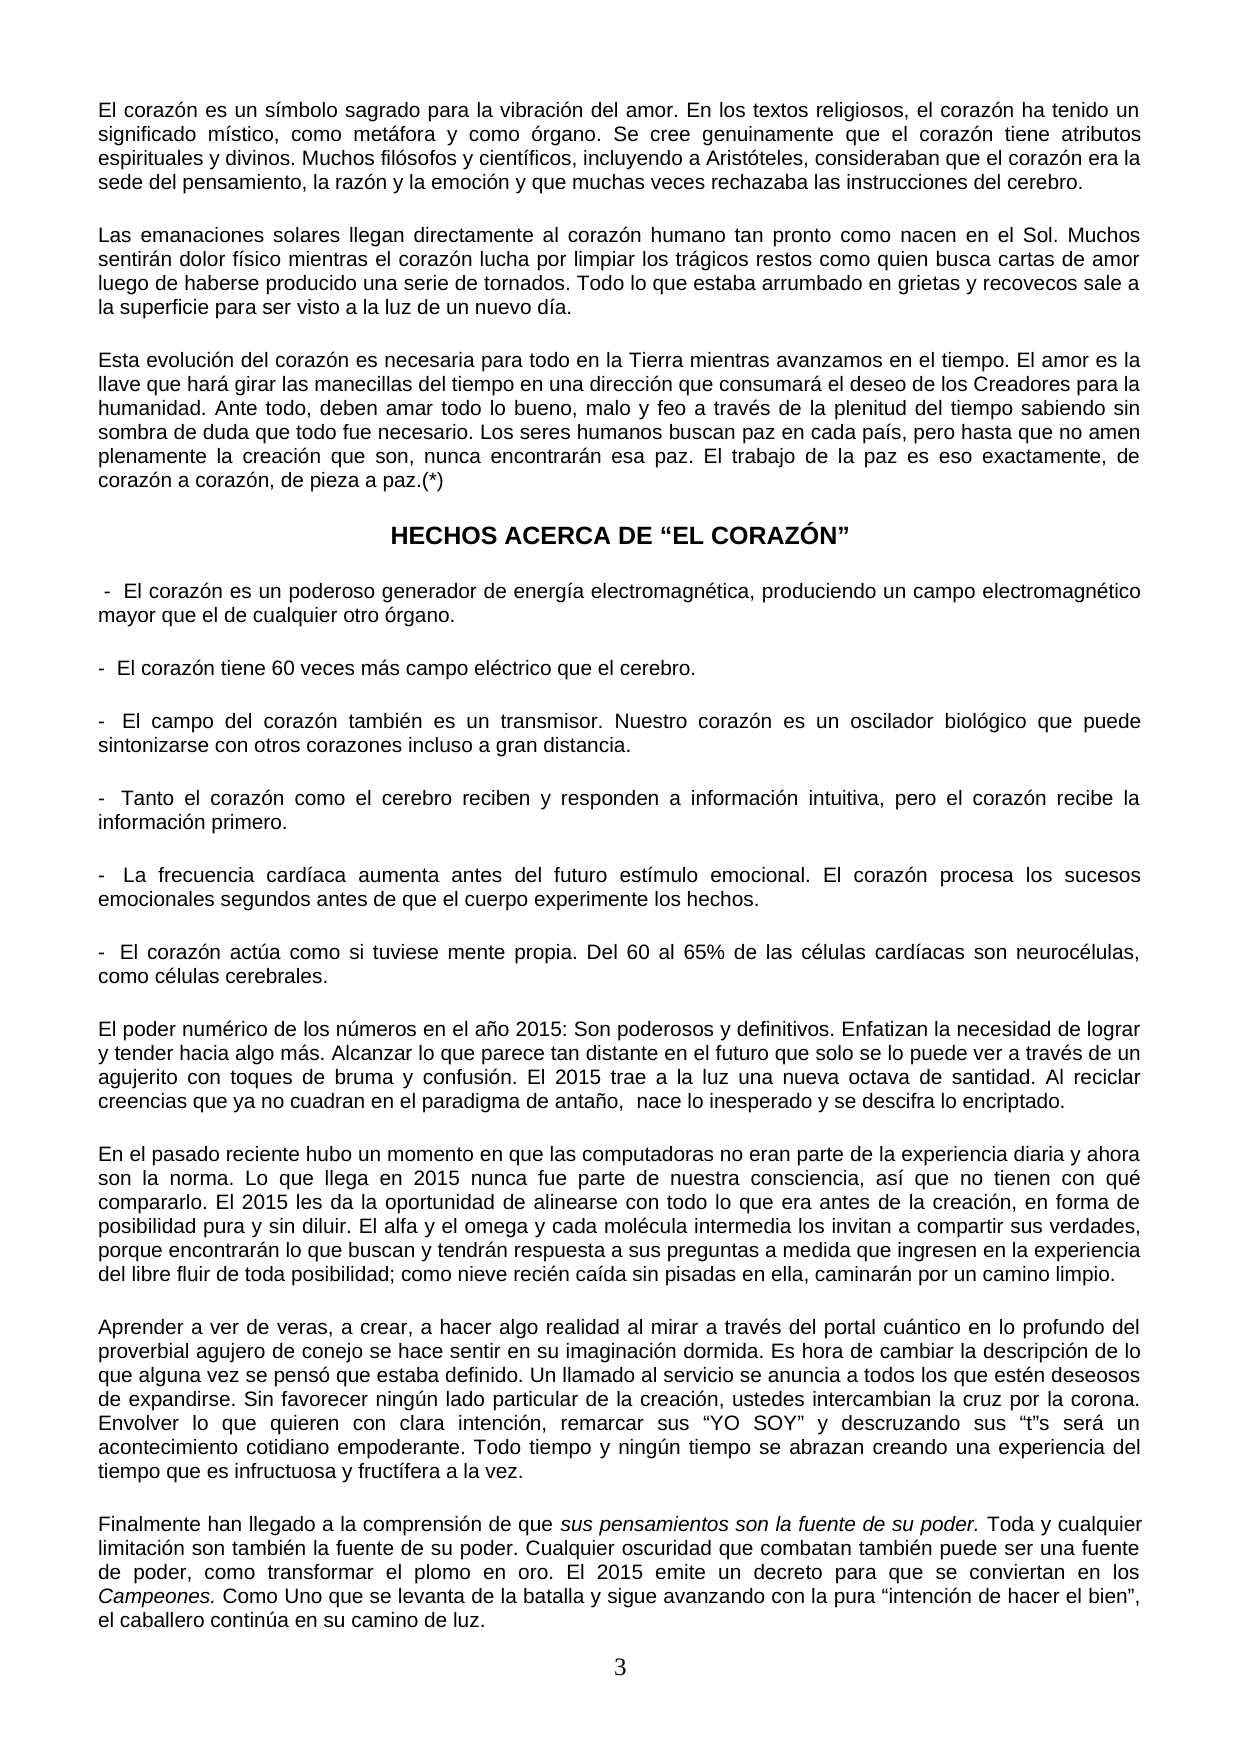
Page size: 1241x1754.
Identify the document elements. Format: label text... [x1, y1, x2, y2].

text - El corazón es un poderoso generador de energía electromagnética, produciendo un campo electromagnético mayor que el de cualquier otro órgano. [98, 579, 1142, 627]
text - El corazón tiene 60 veces más campo eléctrico que el cerebro. [98, 656, 1142, 680]
text - El campo del corazón también es un transmisor. Nuestro corazón es un oscilador biológico que puede sintonizarse con otros corazones incluso a gran distancia. [98, 709, 1142, 757]
text HECHOS ACERCA DE “EL CORAZÓN” [98, 521, 1142, 549]
text - La frecuencia cardíaca aumenta antes del futuro estímulo emocional. El corazón procesa los sucesos emocionales segundos antes de que el cuerpo experimente los hechos. [98, 863, 1142, 911]
text - Tanto el corazón como el cerebro reciben y responden a información intuitiva, pero el corazón recibe la información primero. [98, 786, 1142, 834]
text El poder numérico de los números en el año 2015: Son poderosos y definitivos. Enfatizan la necesidad de lograr y tender hacia algo más. Alcanzar lo que parece tan distante en el futuro que solo se lo puede ver a través de un agujerito con toques de bruma y confusión. El 2015 trae a la luz una nueva octava de santidad. Al reciclar creencias que ya no cuadran en el paradigma de antaño, nace lo inesperado y se descifra lo encriptado. [98, 1017, 1142, 1113]
text Aprender a ver de veras, a crear, a hacer algo realidad al mirar a través del portal cuántico en lo profundo del proverbial agujero de conejo se hace sentir en su imaginación dormida. Es hora de cambiar la descripción de lo que alguna vez se pensó que estaba definido. Un llamado al servicio se anuncia a todos los que estén deseosos de expandirse. Sin favorecer ningún lado particular de la creación, ustedes intercambian la cruz por la corona. Envolver lo que quieren con clara intención, remarcar sus “YO SOY” y descruzando sus “t”s será un acontecimiento cotidiano empoderante. Todo tiempo y ningún tiempo se abrazan creando una experiencia del tiempo que es infructuosa y fructífera a la vez. [98, 1315, 1142, 1483]
text En el pasado reciente hubo un momento en que las computadoras no eran parte de la experiencia diaria y ahora son la norma. Lo que llega en 2015 nunca fue parte de nuestra consciencia, así que no tienen con qué compararlo. El 2015 les da la oportunidad de alinearse con todo lo que era antes de la creación, en forma de posibilidad pura y sin diluir. El alfa y el omega y cada molécula intermedia los invitan a compartir sus verdades, porque encontrarán lo que buscan y tendrán respuesta a sus preguntas a medida que ingresen en la experiencia del libre fluir de toda posibilidad; como nieve recién caída sin pisadas en ella, caminarán por un camino limpio. [98, 1142, 1142, 1286]
text Esta evolución del corazón es necesaria para todo en la Tierra mientras avanzamos en el tiempo. El amor es la llave que hará girar las manecillas del tiempo en una dirección que consumará el deseo de los Creadores para la humanidad. Ante todo, deben amar todo lo bueno, malo y feo a través de la plenitud del tiempo sabiendo sin sombra de duda que todo fue necesario. Los seres humanos buscan paz en cada país, pero hasta que no amen plenamente la creación que son, nunca encontrarán esa paz. El trabajo de la paz es eso exactamente, de corazón a corazón, de pieza a paz.(*) [98, 348, 1142, 492]
text Finalmente han llegado a la comprensión de que sus pensamientos son la fuente de su poder. Toda y cualquier limitación son también la fuente de su poder. Cualquier oscuridad que combatan también puede ser una fuente de poder, como transformar el plomo en oro. El 2015 emite un decreto para que se conviertan en los Campeones. Como Uno que se levanta de la batalla y sigue avanzando con la pura “intención de hacer el bien”, el caballero continúa en su camino de luz. [98, 1512, 1142, 1632]
text - El corazón actúa como si tuviese mente propia. Del 60 al 65% de las células cardíacas son neurocélulas, como células cerebrales. [98, 940, 1142, 988]
text El corazón es un símbolo sagrado para la vibración del amor. En los textos religiosos, el corazón ha tenido un significado místico, como metáfora y como órgano. Se cree genuinamente que el corazón tiene atributos espirituales y divinos. Muchos filósofos y científicos, incluyendo a Aristóteles, consideraban que el corazón era la sede del pensamiento, la razón y la emoción y que muchas veces rechazaba las instrucciones del cerebro. [98, 98, 1142, 194]
text Las emanaciones solares llegan directamente al corazón humano tan pronto como nacen en el Sol. Muchos sentirán dolor físico mientras el corazón lucha por limpiar los trágicos restos como quien busca cartas de amor luego de haberse producido una serie de tornados. Todo lo que estaba arrumbado en grietas y recovecos sale a la superficie para ser visto a la luz de un nuevo día. [98, 223, 1142, 319]
